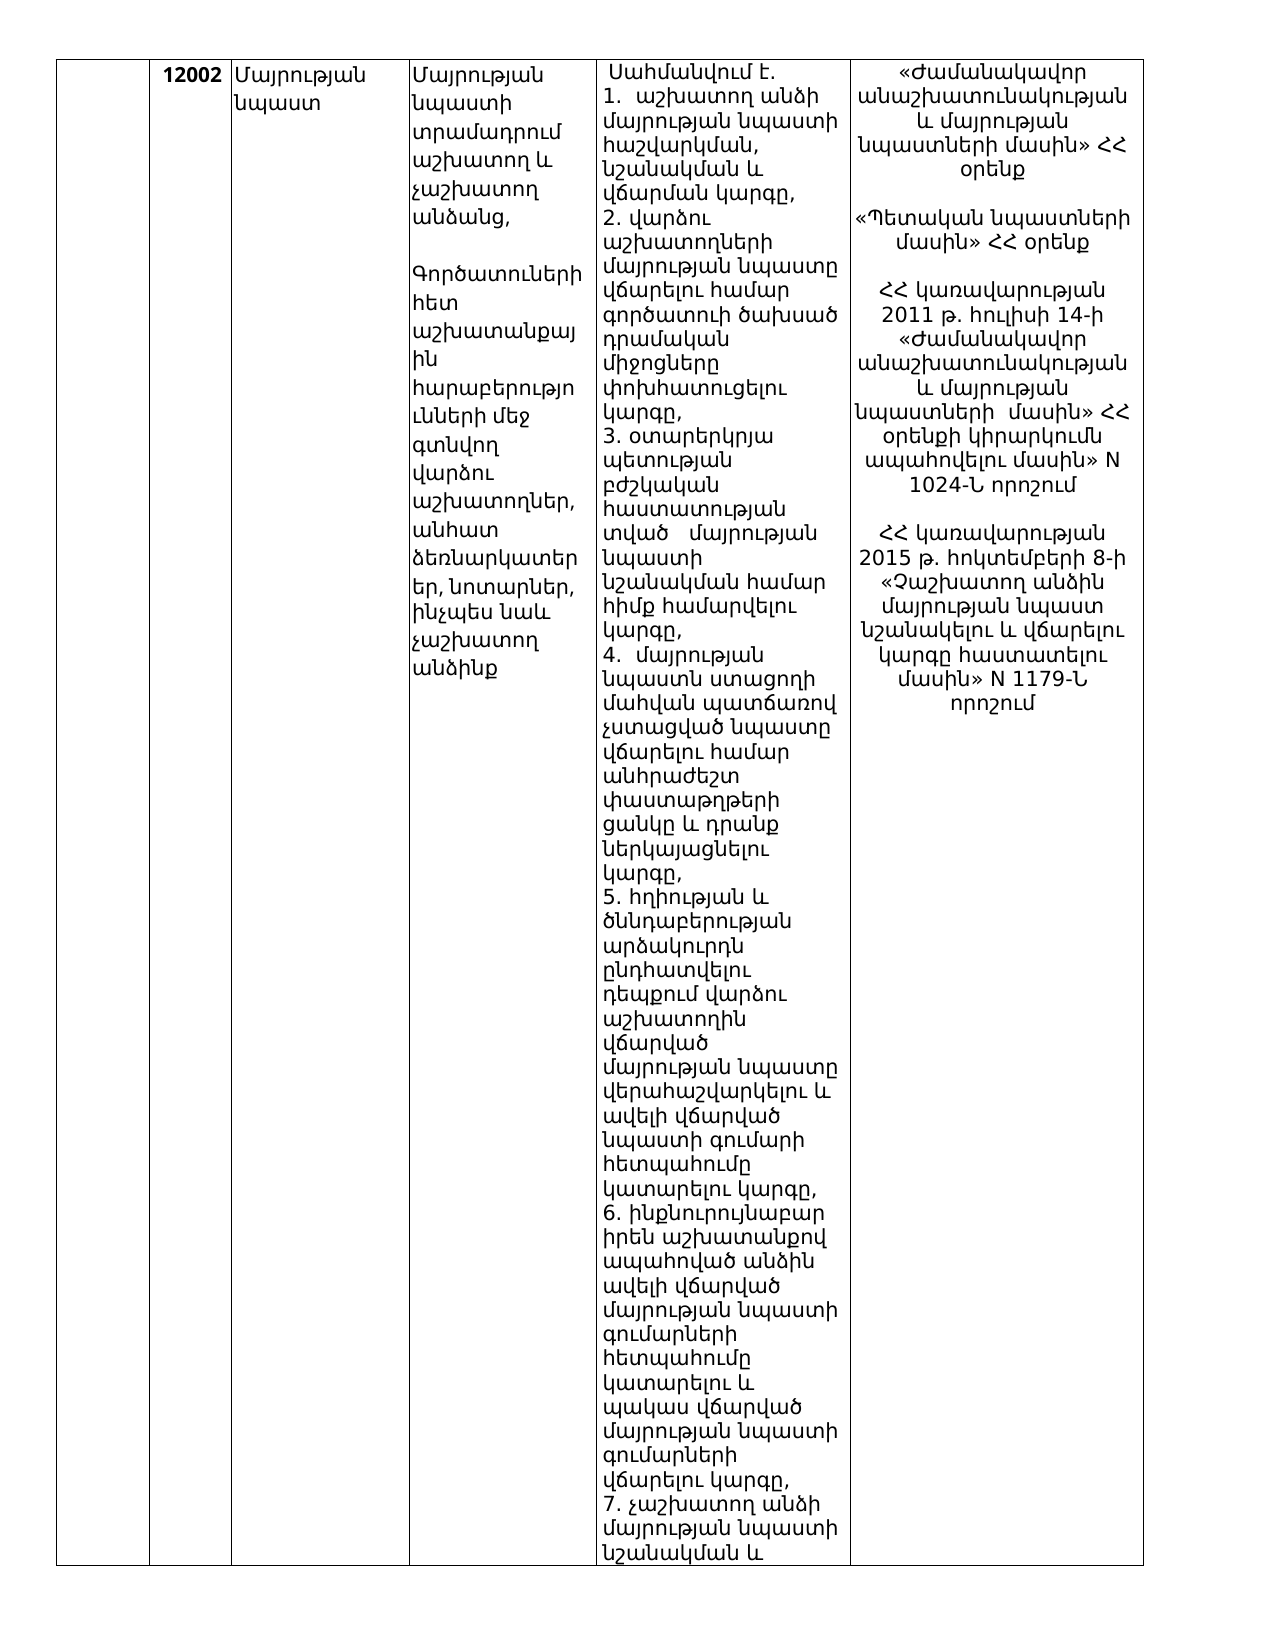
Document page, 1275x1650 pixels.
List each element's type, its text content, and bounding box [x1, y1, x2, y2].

table_cell Մայրության նպաստ [232, 60, 409, 1565]
table_cell 12002 [150, 60, 231, 1565]
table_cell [410, 60, 596, 1565]
